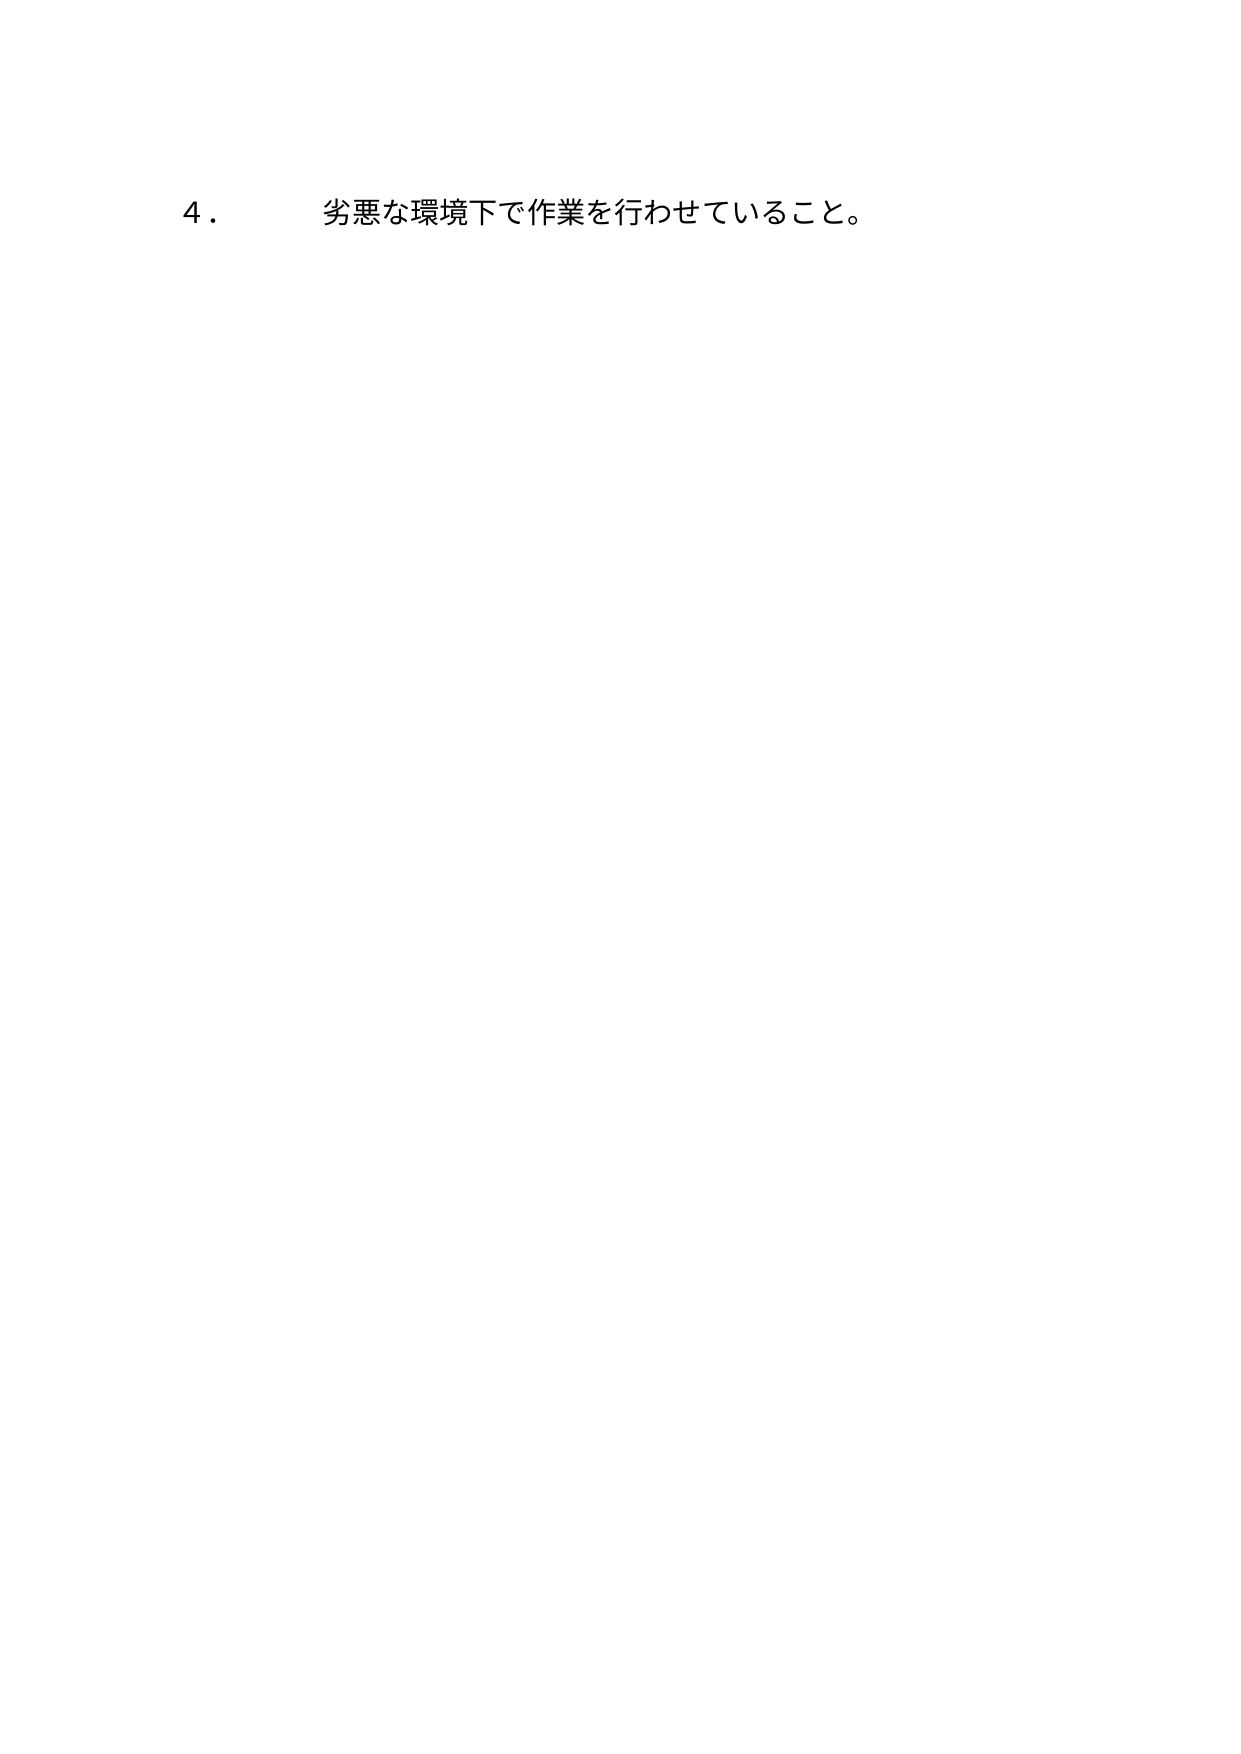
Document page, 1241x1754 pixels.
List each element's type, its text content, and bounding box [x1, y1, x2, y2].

list 劣悪な環境下で作業を行わせていること。 [177, 169, 1092, 252]
